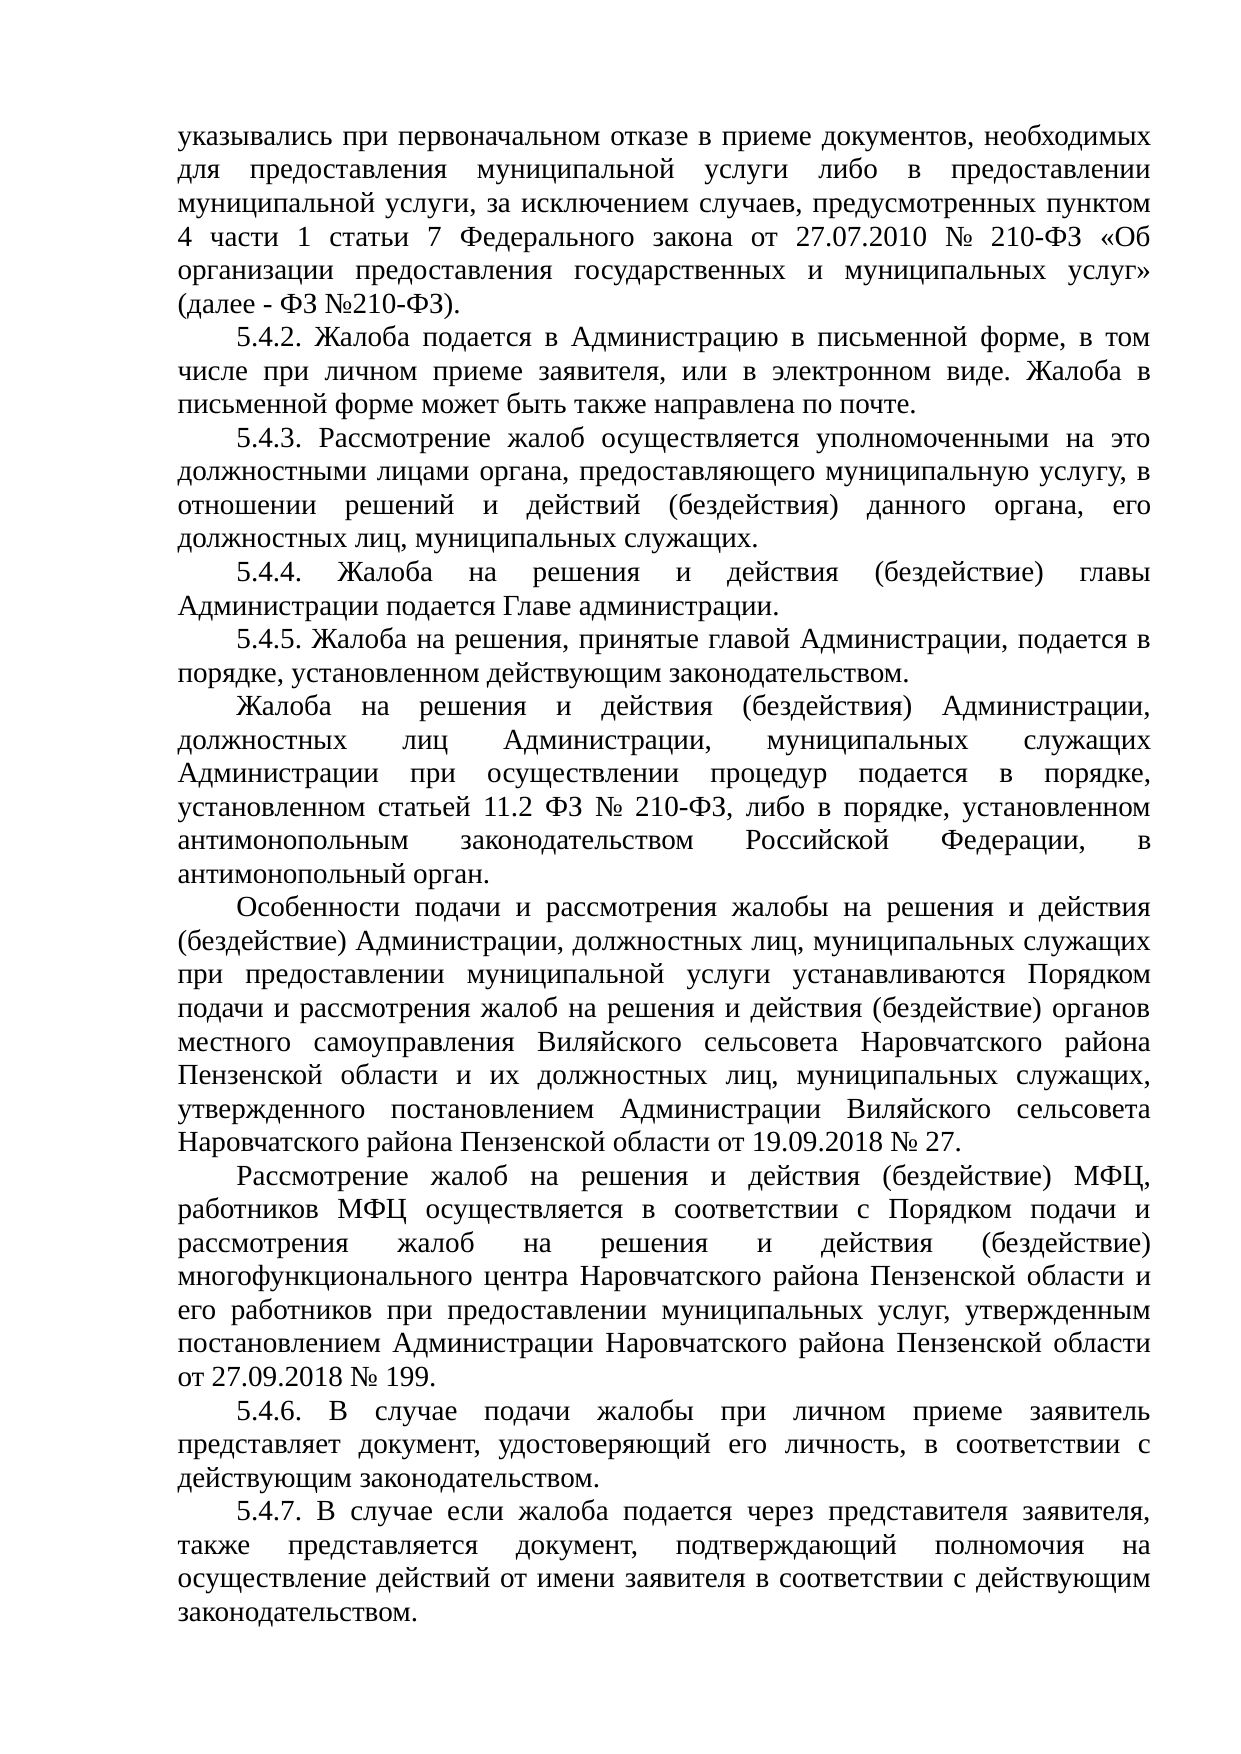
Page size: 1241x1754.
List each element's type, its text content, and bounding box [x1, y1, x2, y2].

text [177, 118, 1152, 319]
text Жалоба на решения и действия (бездействия) Администрации, должностных лиц Администрации, муниципальных служащих Администрации при осуществлении процедур подается в порядке, установленном статьей 11.2 ФЗ № 210-ФЗ, либо в порядке, установленном антимонопольным законодательством Российской Федерации, в антимонопольный орган. [177, 688, 1152, 889]
text 5.4.2. Жалоба подается в Администрацию в письменной форме, в том числе при личном приеме заявителя, или в электронном виде. Жалоба в письменной форме может быть также направлена по почте. [177, 319, 1152, 420]
text 5.4.6. В случае подачи жалобы при личном приеме заявитель представляет документ, удостоверяющий его личность, в соответствии с действующим законодательством. [177, 1393, 1152, 1493]
text Особенности подачи и рассмотрения жалобы на решения и действия (бездействие) Администрации, должностных лиц, муниципальных служащих при предоставлении муниципальной услуги устанавливаются Порядком подачи и рассмотрения жалоб на решения и действия (бездействие) органов местного самоуправления Виляйского сельсовета Наровчатского района Пензенской области и их должностных лиц, муниципальных служащих, утвержденного постановлением Администрации Виляйского сельсовета Наровчатского района Пензенской области от 19.09.2018 № 27. [177, 889, 1152, 1158]
text Рассмотрение жалоб на решения и действия (бездействие) МФЦ, работников МФЦ осуществляется в соответствии с Порядком подачи и рассмотрения жалоб на решения и действия (бездействие) многофункционального центра Наровчатского района Пензенской области и его работников при предоставлении муниципальных услуг, утвержденным постановлением Администрации Наровчатского района Пензенской области от 27.09.2018 № 199. [177, 1158, 1152, 1393]
text 5.4.4. Жалоба на решения и действия (бездействие) главы Администрации подается Главе администрации. [177, 554, 1152, 621]
text 5.4.5. Жалоба на решения, принятые главой Администрации, подается в порядке, установленном действующим законодательством. [177, 621, 1152, 688]
text 5.4.3. Рассмотрение жалоб осуществляется уполномоченными на это должностными лицами органа, предоставляющего муниципальную услугу, в отношении решений и действий (бездействия) данного органа, его должностных лиц, муниципальных служащих. [177, 420, 1152, 554]
text 5.4.7. В случае если жалоба подается через представителя заявителя, также представляется документ, подтверждающий полномочия на осуществление действий от имени заявителя в соответствии с действующим законодательством. [177, 1493, 1152, 1627]
